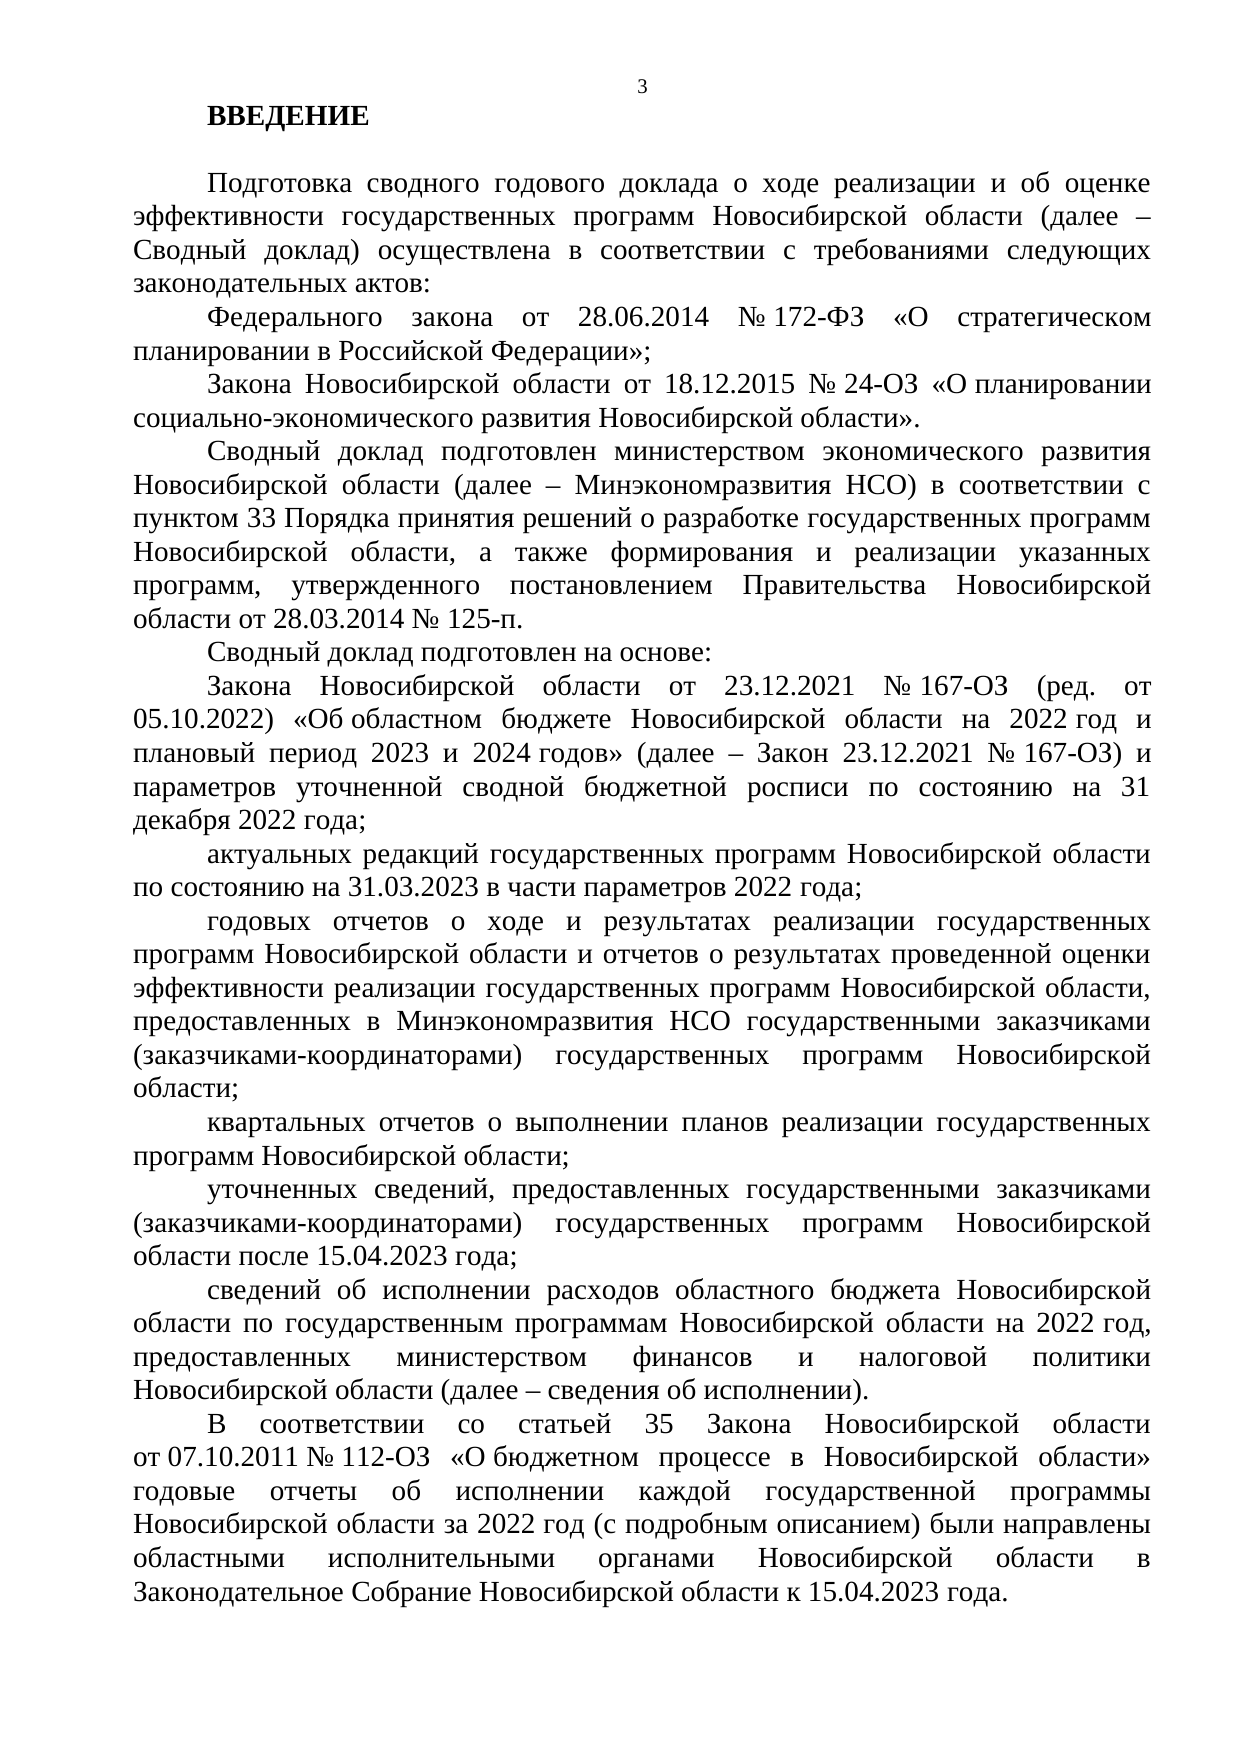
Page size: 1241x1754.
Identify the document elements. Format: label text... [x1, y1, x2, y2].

text сведений об исполнении расходов областного бюджета Новосибирской области по государственным программам Новосибирской области на 2022 год, предоставленных министерством финансов и налоговой политики Новосибирской области (далее – сведения об исполнении). [133, 1272, 1152, 1406]
text уточненных сведений, предоставленных государственными заказчиками (заказчиками-координаторами) государственных программ Новосибирской области после 15.04.2023 года; [133, 1171, 1152, 1272]
text ВВЕДЕНИЕ [133, 98, 1152, 131]
text годовых отчетов о ходе и результатах реализации государственных программ Новосибирской области и отчетов о результатах проведенной оценки эффективности реализации государственных программ Новосибирской области, предоставленных в Минэкономразвития НСО государственными заказчиками (заказчиками-координаторами) государственных программ Новосибирской области; [133, 903, 1152, 1104]
text Сводный доклад подготовлен министерством экономического развития Новосибирской области (далее – Минэкономразвития НСО) в соответствии с пунктом 33 Порядка принятия решений о разработке государственных программ Новосибирской области, а также формирования и реализации указанных программ, утвержденного постановлением Правительства Новосибирской области от 28.03.2014 № 125-п. [133, 433, 1152, 634]
text Закона Новосибирской области от 18.12.2015 № 24-ОЗ «О планировании социально-экономического развития Новосибирской области». [133, 366, 1152, 433]
text В соответствии со статьей 35 Закона Новосибирской области от 07.10.2011 № 112-ОЗ «О бюджетном процессе в Новосибирской области» годовые отчеты об исполнении каждой государственной программы Новосибирской области за 2022 год (с подробным описанием) были направлены областными исполнительными органами Новосибирской области в Законодательное Собрание Новосибирской области к 15.04.2023 года. [133, 1406, 1152, 1607]
text Подготовка сводного годового доклада о ходе реализации и об оценке эффективности государственных программ Новосибирской области (далее – Сводный доклад) осуществлена в соответствии с требованиями следующих законодательных актов: [133, 165, 1152, 299]
text актуальных редакций государственных программ Новосибирской области по состоянию на 31.03.2023 в части параметров 2022 года; [133, 836, 1152, 903]
text Федерального закона от 28.06.2014 № 172-ФЗ «О стратегическом планировании в Российской Федерации»; [133, 299, 1152, 366]
text квартальных отчетов о выполнении планов реализации государственных программ Новосибирской области; [133, 1104, 1152, 1171]
text Закона Новосибирской области от 23.12.2021 № 167-ОЗ (ред. от 05.10.2022) «Об областном бюджете Новосибирской области на 2022 год и плановый период 2023 и 2024 годов» (далее – Закон 23.12.2021 № 167-ОЗ) и параметров уточненной сводной бюджетной росписи по состоянию на 31 декабря 2022 года; [133, 668, 1152, 836]
text Сводный доклад подготовлен на основе: [133, 634, 1152, 668]
